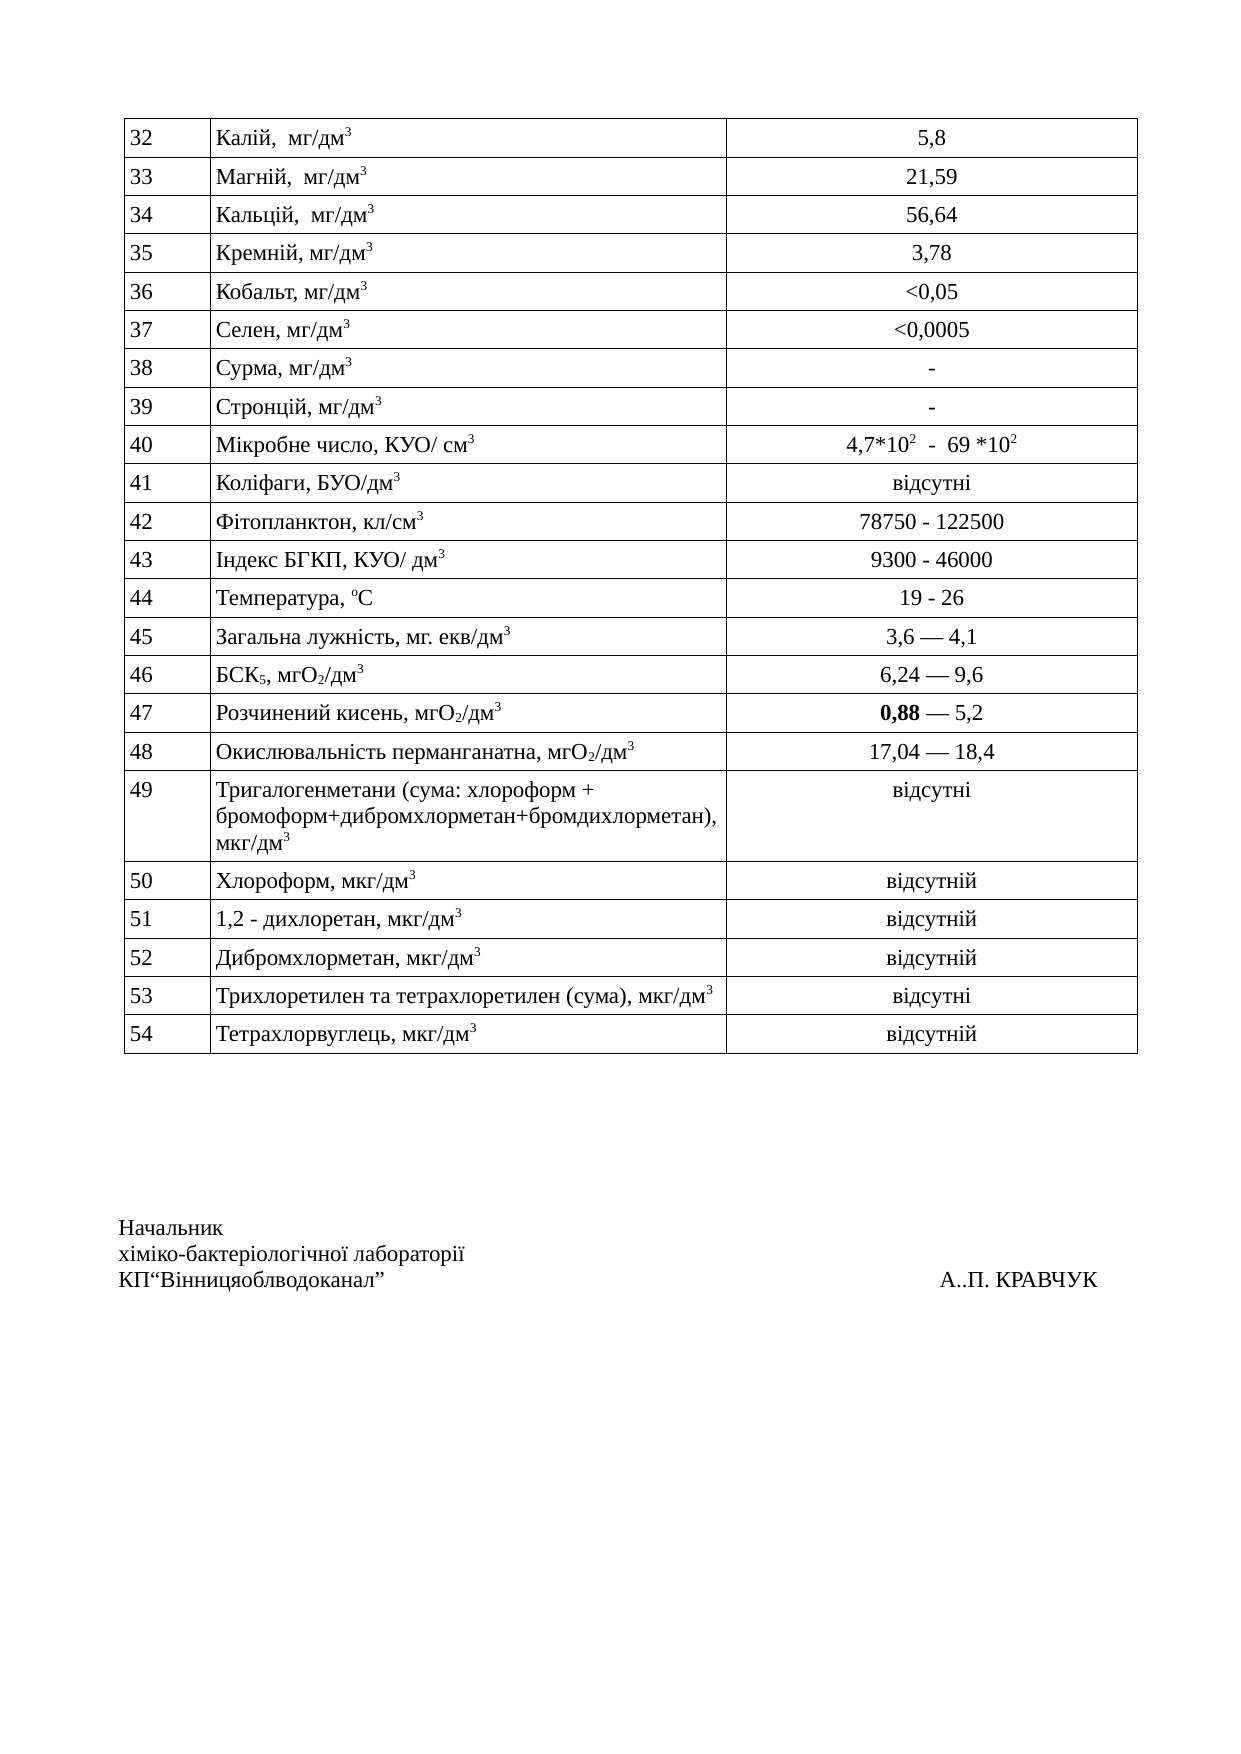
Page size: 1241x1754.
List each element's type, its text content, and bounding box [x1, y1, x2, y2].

table_cell 45 [125, 618, 210, 655]
table_cell 50 [125, 862, 210, 899]
table_cell Дибромхлорметан, мкг/дм3 [211, 939, 726, 976]
table_cell 17,04 — 18,4 [727, 733, 1137, 770]
table_cell відсутній [727, 1015, 1137, 1052]
table_cell 34 [125, 196, 210, 233]
table_cell - [727, 349, 1137, 386]
table_cell 54 [125, 1015, 210, 1052]
table_cell 9300 - 46000 [727, 541, 1137, 578]
table_cell 52 [125, 939, 210, 976]
text Начальник [118, 1213, 1122, 1240]
table_cell 4,7*102 - 69 *102 [727, 426, 1137, 463]
table_cell 40 [125, 426, 210, 463]
table_cell 46 [125, 656, 210, 693]
table_cell Селен, мг/дм3 [211, 311, 726, 348]
table_cell 19 - 26 [727, 579, 1137, 616]
table_cell 43 [125, 541, 210, 578]
table_cell Загальна лужність, мг. екв/дм3 [211, 618, 726, 655]
table_cell 47 [125, 694, 210, 731]
table_cell 48 [125, 733, 210, 770]
text хіміко-бактеріологічної лабораторії [118, 1240, 1122, 1266]
table_cell 42 [125, 503, 210, 540]
table_cell Трихлоретилен та тетрахлоретилен (сума), мкг/дм3 [211, 977, 726, 1014]
table_cell Хлороформ, мкг/дм3 [211, 862, 726, 899]
table_cell 35 [125, 234, 210, 271]
table_cell <0,05 [727, 273, 1137, 310]
table_cell 1,2 - дихлоретан, мкг/дм3 [211, 900, 726, 937]
table_cell Індекс БГКП, КУО/ дм3 [211, 541, 726, 578]
table_cell 44 [125, 579, 210, 616]
table_cell Окислювальність перманганатна, мгО2/дм3 [211, 733, 726, 770]
table_cell 39 [125, 388, 210, 425]
table_cell 51 [125, 900, 210, 937]
table_cell 56,64 [727, 196, 1137, 233]
table_cell Тетрахлорвуглець, мкг/дм3 [211, 1015, 726, 1052]
table_cell 32 [125, 119, 210, 156]
table_cell відсутній [727, 939, 1137, 976]
table_cell 21,59 [727, 158, 1137, 195]
table_cell відсутні [727, 977, 1137, 1014]
table_cell відсутній [727, 900, 1137, 937]
table_cell Кремній, мг/дм3 [211, 234, 726, 271]
table_cell 49 [125, 771, 210, 861]
table_cell Магній, мг/дм3 [211, 158, 726, 195]
table_cell 41 [125, 464, 210, 501]
table_cell Температура, оС [211, 579, 726, 616]
table_cell 3,6 — 4,1 [727, 618, 1137, 655]
table_cell відсутні [727, 771, 1137, 861]
table_cell Калій, мг/дм3 [211, 119, 726, 156]
table_cell Фітопланктон, кл/см3 [211, 503, 726, 540]
table_cell Кальцій, мг/дм3 [211, 196, 726, 233]
table_cell 78750 - 122500 [727, 503, 1137, 540]
table_cell Сурма, мг/дм3 [211, 349, 726, 386]
table_cell 37 [125, 311, 210, 348]
table_cell відсутній [727, 862, 1137, 899]
table_cell 0,88 — 5,2 [727, 694, 1137, 731]
table_cell Мікробне число, КУО/ см3 [211, 426, 726, 463]
table_cell 5,8 [727, 119, 1137, 156]
table_cell 36 [125, 273, 210, 310]
table_cell 3,78 [727, 234, 1137, 271]
table_cell Кобальт, мг/дм3 [211, 273, 726, 310]
table_cell 38 [125, 349, 210, 386]
table_cell Розчинений кисень, мгО2/дм3 [211, 694, 726, 731]
table_cell 6,24 — 9,6 [727, 656, 1137, 693]
table_cell 33 [125, 158, 210, 195]
table_cell БСК5, мгО2/дм3 [211, 656, 726, 693]
table_cell <0,0005 [727, 311, 1137, 348]
table_cell 53 [125, 977, 210, 1014]
table_cell Коліфаги, БУО/дм3 [211, 464, 726, 501]
text КП“Вінницяоблводоканал” А..П. КРАВЧУК [118, 1266, 1122, 1293]
table_cell Тригалогенметани (сума: хлороформ + бромоформ+дибромхлорметан+бромдихлорметан), мкг/дм3 [211, 771, 726, 861]
table_cell - [727, 388, 1137, 425]
table_cell Стронцій, мг/дм3 [211, 388, 726, 425]
table_cell відсутні [727, 464, 1137, 501]
